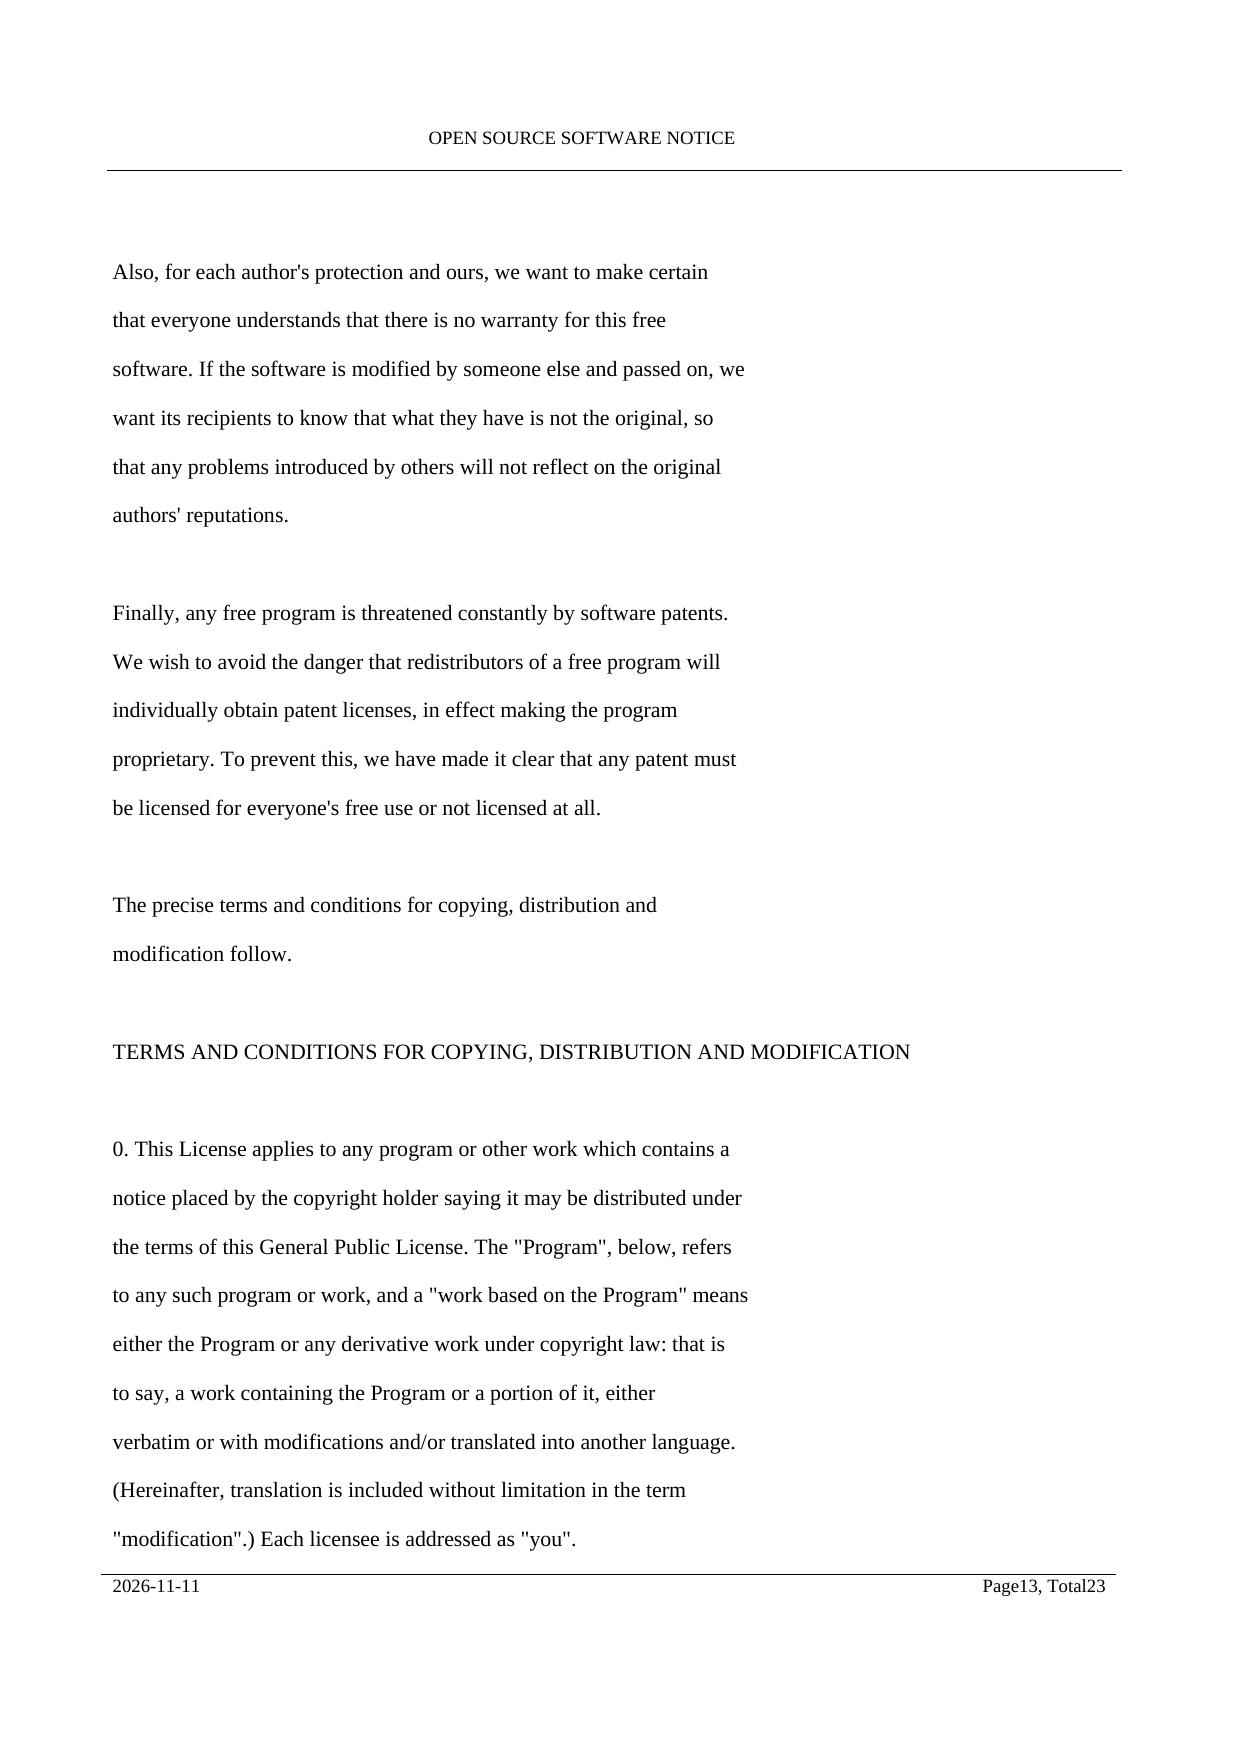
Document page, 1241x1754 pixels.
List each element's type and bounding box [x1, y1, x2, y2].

text [112, 206, 1128, 1555]
